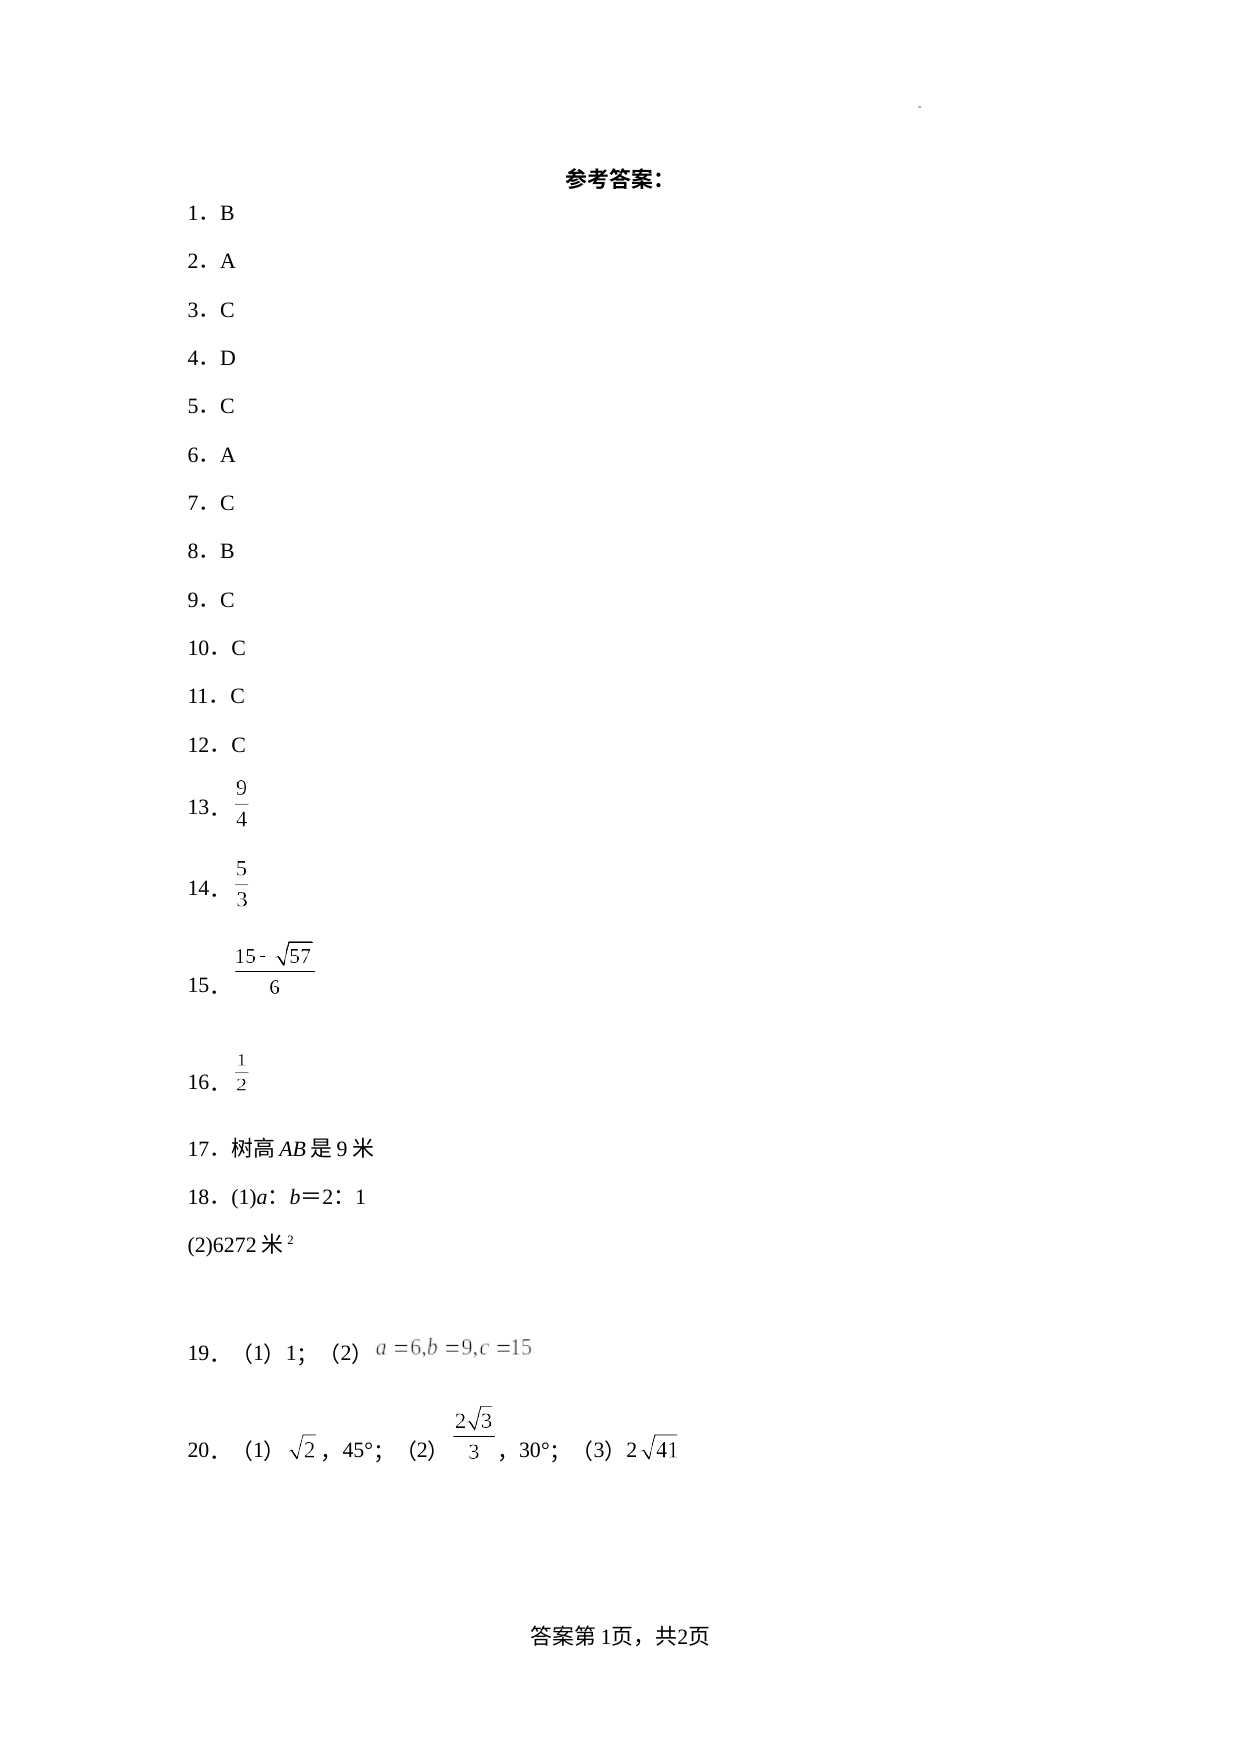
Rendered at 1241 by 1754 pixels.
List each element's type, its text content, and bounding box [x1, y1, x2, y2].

text 15． [187, 936, 1053, 1034]
text 14． [187, 855, 1053, 920]
text 16． [187, 1049, 1053, 1114]
text 17．树高AB是9米 [187, 1130, 1053, 1163]
text 20．（1），45°；（2），30°；（3）2 [187, 1401, 1053, 1499]
text 7．C [187, 484, 1053, 517]
text 13． [187, 774, 1053, 839]
text 5．C [187, 388, 1053, 420]
text 18．(1)a：b＝2：1 [187, 1179, 1053, 1211]
text 9．C [187, 581, 1053, 614]
text 19．（1）1；（2） [187, 1320, 1053, 1385]
text 12．C [187, 726, 1053, 759]
text 参考答案： [187, 162, 1053, 194]
text 6．A [187, 436, 1053, 469]
text 11．C [187, 678, 1053, 710]
text 8．B [187, 533, 1053, 565]
text 3．C [187, 291, 1053, 324]
text 10．C [187, 629, 1053, 662]
text 2．A [187, 243, 1053, 275]
text 1．B [187, 194, 1053, 227]
text 4．D [187, 339, 1053, 372]
text (2)6272米2 [187, 1227, 1053, 1259]
